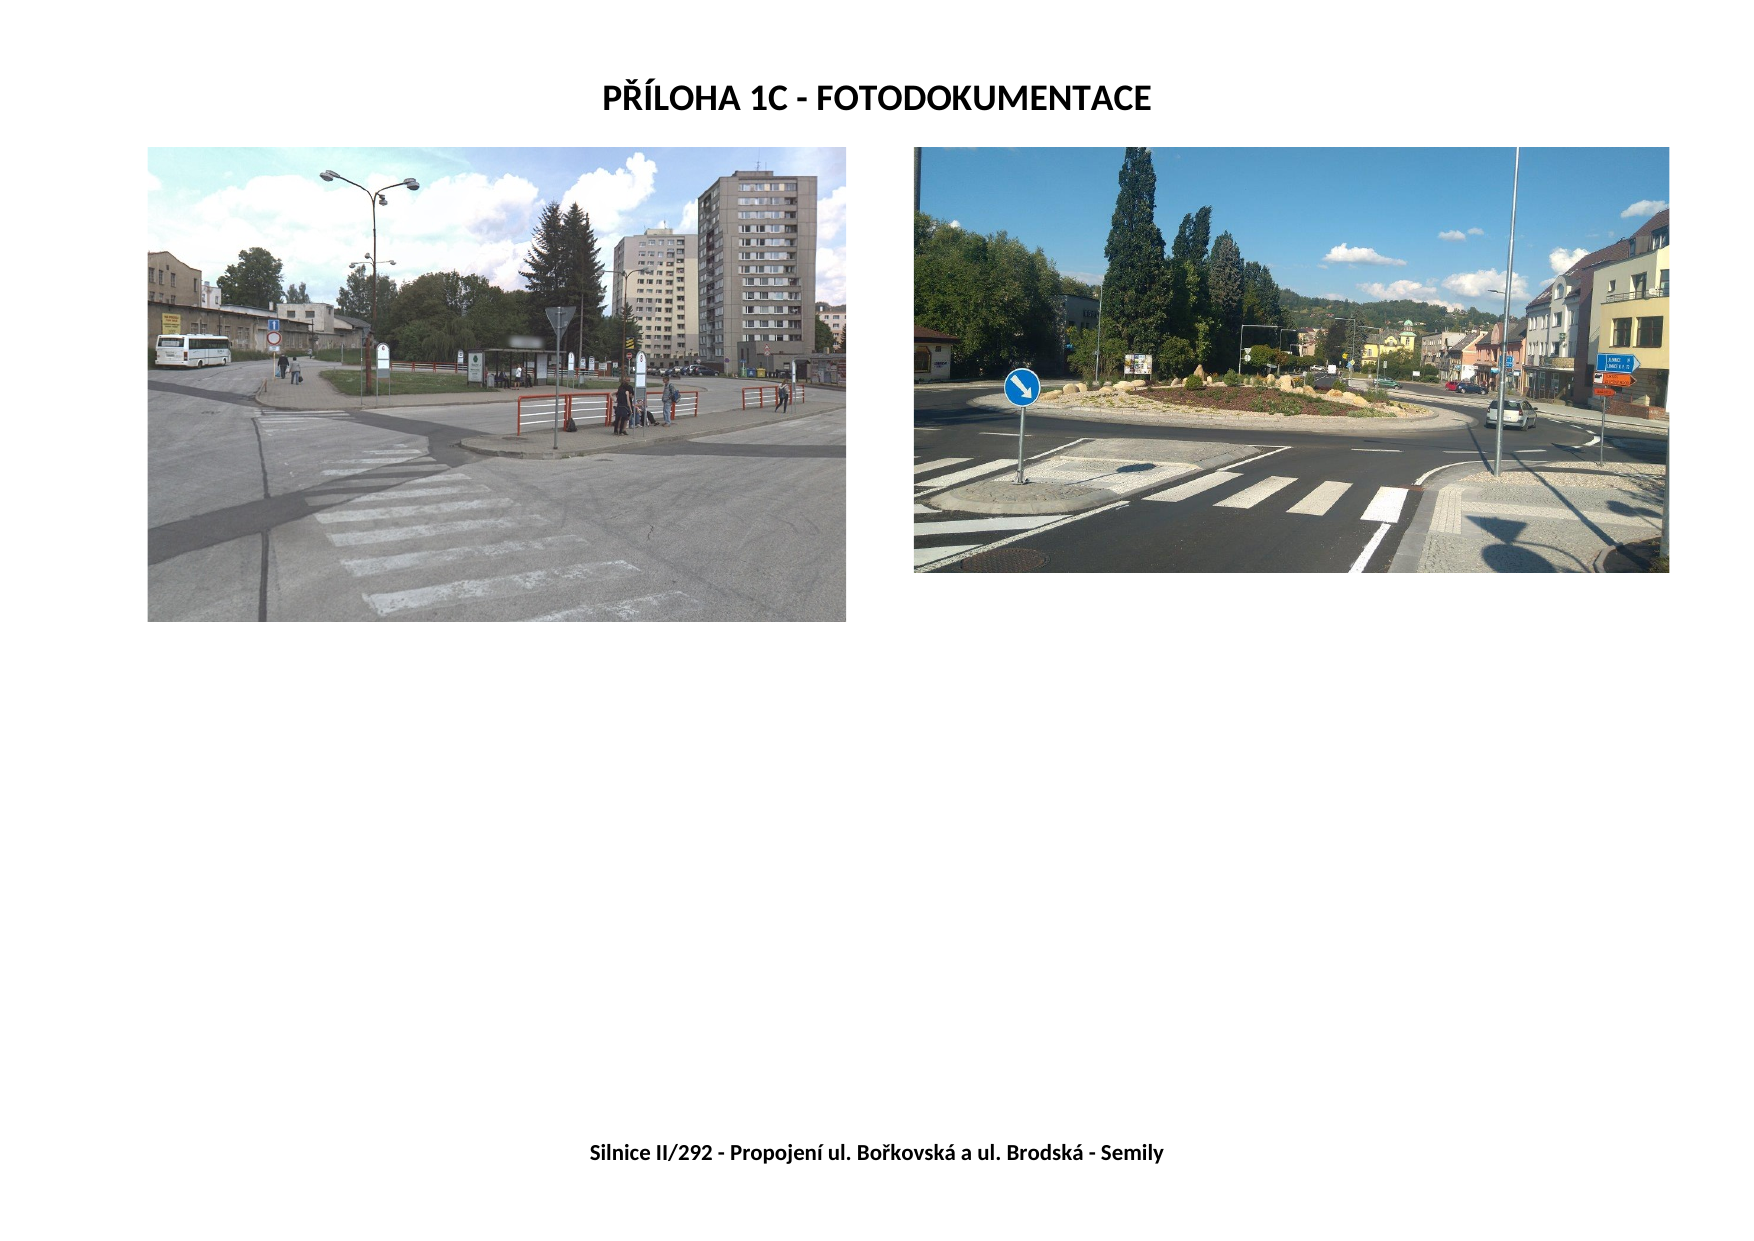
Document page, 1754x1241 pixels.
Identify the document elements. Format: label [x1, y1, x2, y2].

picture [913, 147, 1670, 573]
picture [147, 147, 847, 622]
